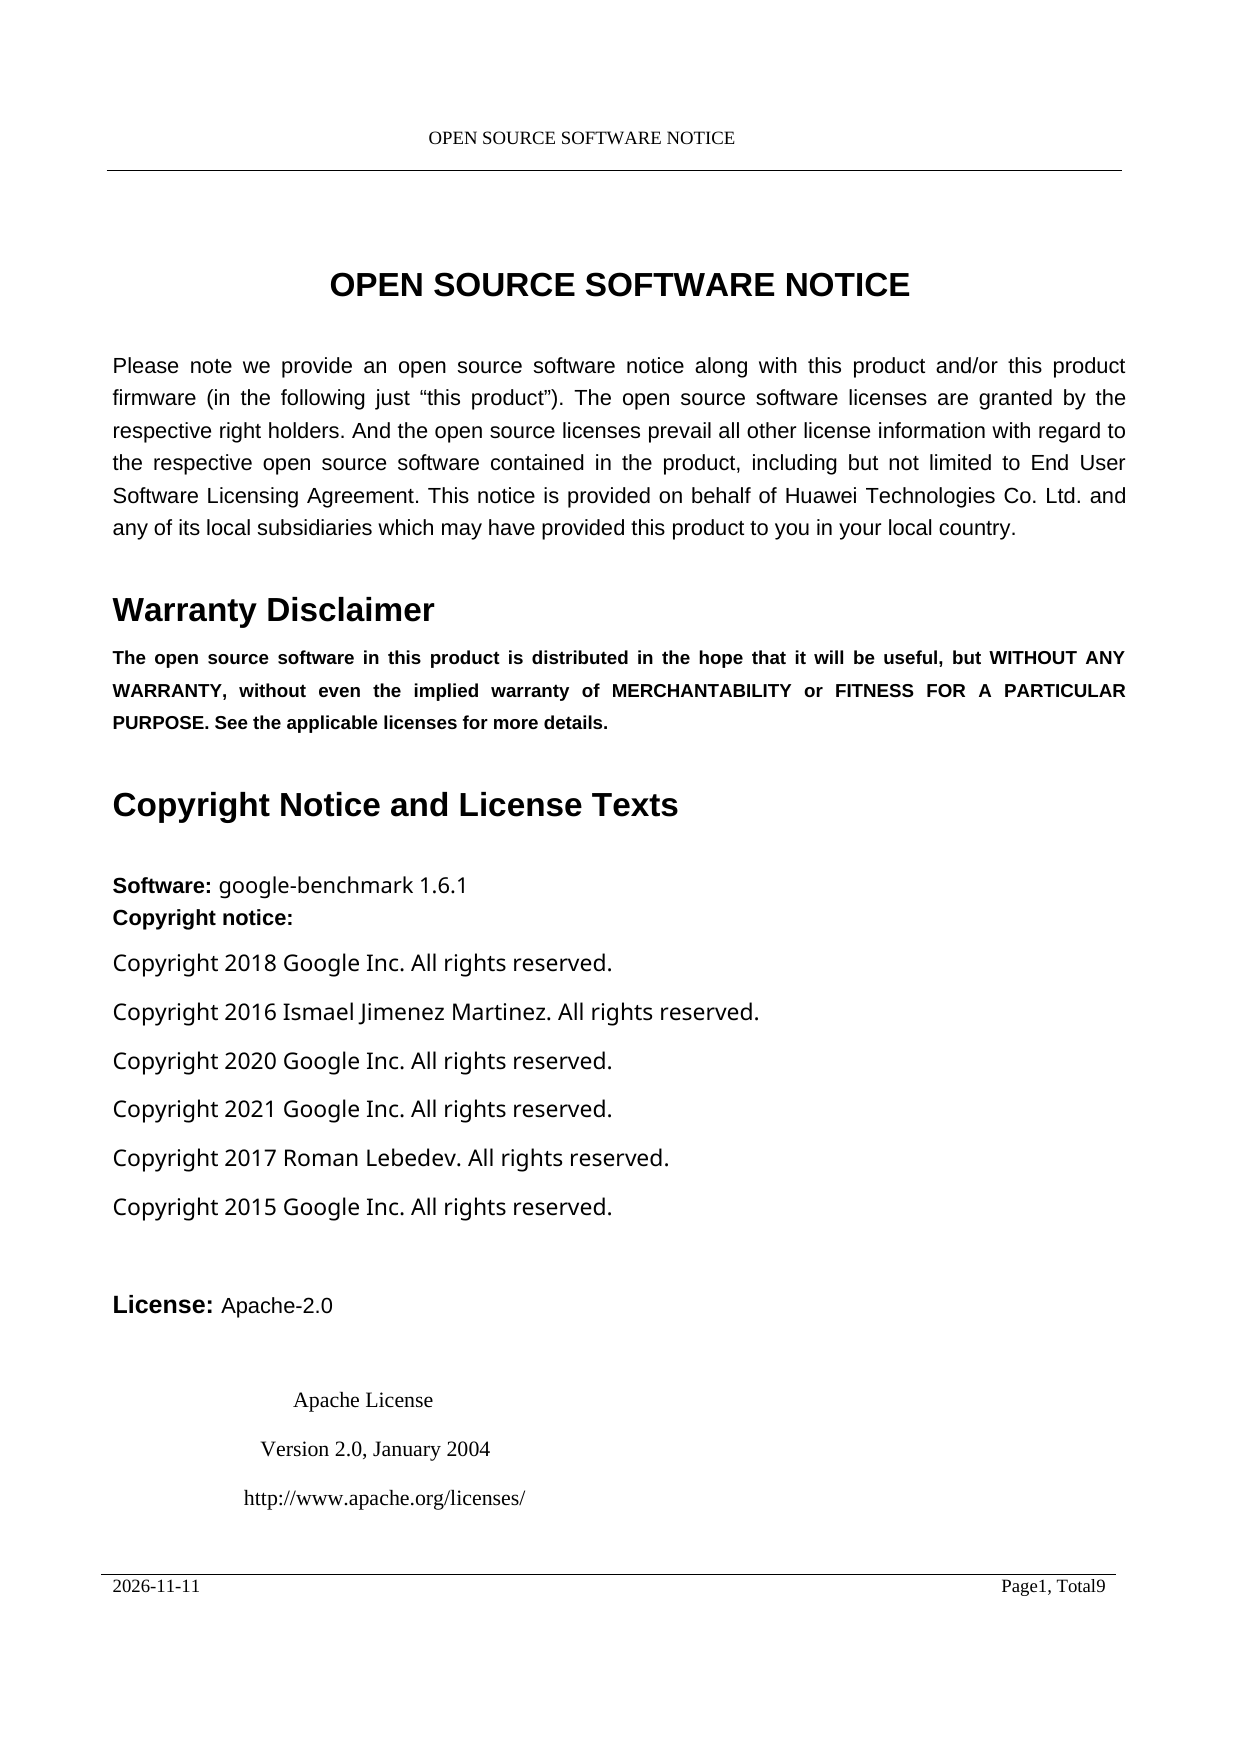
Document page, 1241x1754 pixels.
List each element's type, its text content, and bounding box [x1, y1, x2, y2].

text Warranty Disclaimer [112, 576, 1128, 641]
text License: Apache-2.0 [112, 1288, 1128, 1320]
text Software: google-benchmark 1.6.1 [112, 869, 1128, 901]
text The open source software in this product is distributed in the hope that it will be useful, but WITHOUT ANY WARRANTY, without even the implied warranty of MERCHANTABILITY or FITNESS FOR A PARTICULAR PURPOSE. See the applicable licenses for more details. [112, 641, 1128, 739]
text Please note we provide an open source software notice along with this product and/or this product firmware (in the following just “this product”). The open source software licenses are granted by the respective right holders. And the open source licenses prevail all other license information with regard to the respective open source software contained in the product, including but not limited to End User Software Licensing Agreement. This notice is provided on behalf of Huawei Technologies Co. Ltd. and any of its local subsidiaries which may have provided this product to you in your local country. [112, 349, 1128, 544]
text Copyright 2018 Google Inc. All rights reserved. Copyright 2016 Ismael Jimenez Martinez. All rights reserved. Copyright 2020 Google Inc. All rights reserved. Copyright 2021 Google Inc. All rights reserved. Copyright 2017 Roman Lebedev. All rights reserved. Copyright 2015 Google Inc. All rights reserved. [112, 947, 1128, 1272]
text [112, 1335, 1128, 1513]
text Copyright notice: [112, 901, 1128, 934]
text OPEN SOURCE SOFTWARE NOTICE [112, 251, 1128, 316]
text Copyright Notice and License Texts [112, 771, 1128, 836]
